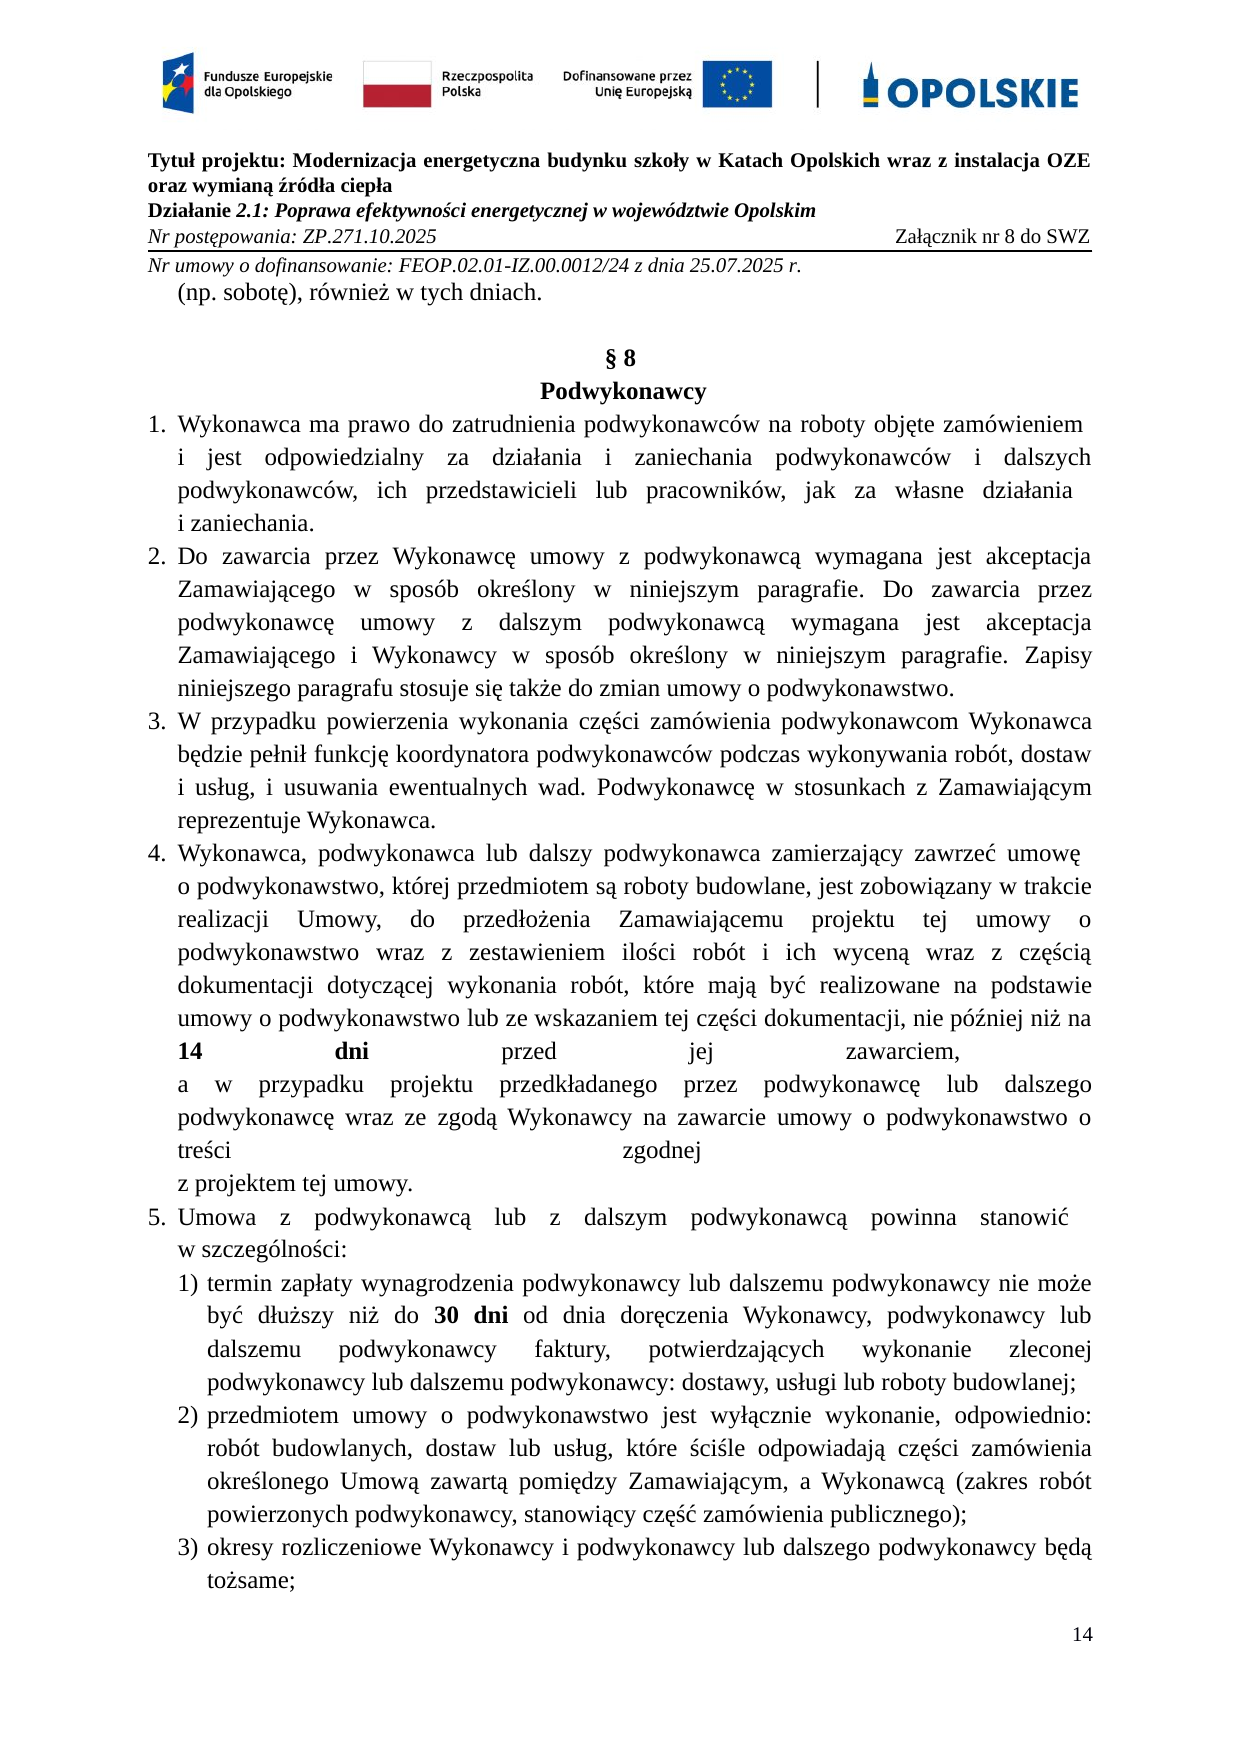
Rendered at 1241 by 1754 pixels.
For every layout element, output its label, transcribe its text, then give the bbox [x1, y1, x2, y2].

text Podwykonawcy [148, 376, 1092, 405]
list okresy rozliczeniowe Wykonawcy i podwykonawcy lub dalszego podwykonawcy będą tożsame; [177, 1532, 1092, 1593]
list W przypadku powierzenia wykonania części zamówienia podwykonawcom Wykonawca będzie pełnił funkcję koordynatora podwykonawców podczas wykonywania robót, dostaw i usług, i usuwania ewentualnych wad. Podwykonawcę w stosunkach z Zamawiającym reprezentuje Wykonawca. [148, 706, 1092, 834]
list przedmiotem umowy o podwykonawstwo jest wyłącznie wykonanie, odpowiednio: robót budowlanych, dostaw lub usług, które ściśle odpowiadają części zamówienia określonego Umową zawartą pomiędzy Zamawiającym, a Wykonawcą (zakres robót powierzonych podwykonawcy, stanowiący część zamówienia publicznego); [177, 1400, 1092, 1527]
text § 8 [148, 343, 1092, 372]
list Wykonawca ma prawo do zatrudnienia podwykonawców na roboty objęte zamówieniem i jest odpowiedzialny za działania i zaniechania podwykonawców i dalszych podwykonawców, ich przedstawicieli lub pracowników, jak za własne działania i zaniechania. [148, 409, 1092, 537]
picture [147, 32, 1093, 130]
list Wykonawca, podwykonawca lub dalszy podwykonawca zamierzający zawrzeć umowę o podwykonawstwo, której przedmiotem są roboty budowlane, jest zobowiązany w trakcie realizacji Umowy, do przedłożenia Zamawiającemu projektu tej umowy o podwykonawstwo wraz z zestawieniem ilości robót i ich wyceną wraz z częścią dokumentacji dotyczącej wykonania robót, które mają być realizowane na podstawie umowy o podwykonawstwo lub ze wskazaniem tej części dokumentacji, nie później niż na 14 dni przed jej zawarciem, a w przypadku projektu przedkładanego przez podwykonawcę lub dalszego podwykonawcę wraz ze zgodą Wykonawcy na zawarcie umowy o podwykonawstwo o treści zgodnej z projektem tej umowy. [148, 838, 1092, 1197]
list termin zapłaty wynagrodzenia podwykonawcy lub dalszemu podwykonawcy nie może być dłuższy niż do 30 dni od dnia doręczenia Wykonawcy, podwykonawcy lub dalszemu podwykonawcy faktury, potwierdzających wykonanie zleconej podwykonawcy lub dalszemu podwykonawcy: dostawy, usługi lub roboty budowlanej; [177, 1268, 1092, 1395]
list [148, 277, 1092, 306]
list Do zawarcia przez Wykonawcę umowy z podwykonawcą wymagana jest akceptacja Zamawiającego w sposób określony w niniejszym paragrafie. Do zawarcia przez podwykonawcę umowy z dalszym podwykonawcą wymagana jest akceptacja Zamawiającego i Wykonawcy w sposób określony w niniejszym paragrafie. Zapisy niniejszego paragrafu stosuje się także do zmian umowy o podwykonawstwo. [148, 541, 1092, 702]
list Umowa z podwykonawcą lub z dalszym podwykonawcą powinna stanowić w szczególności: [148, 1202, 1092, 1263]
